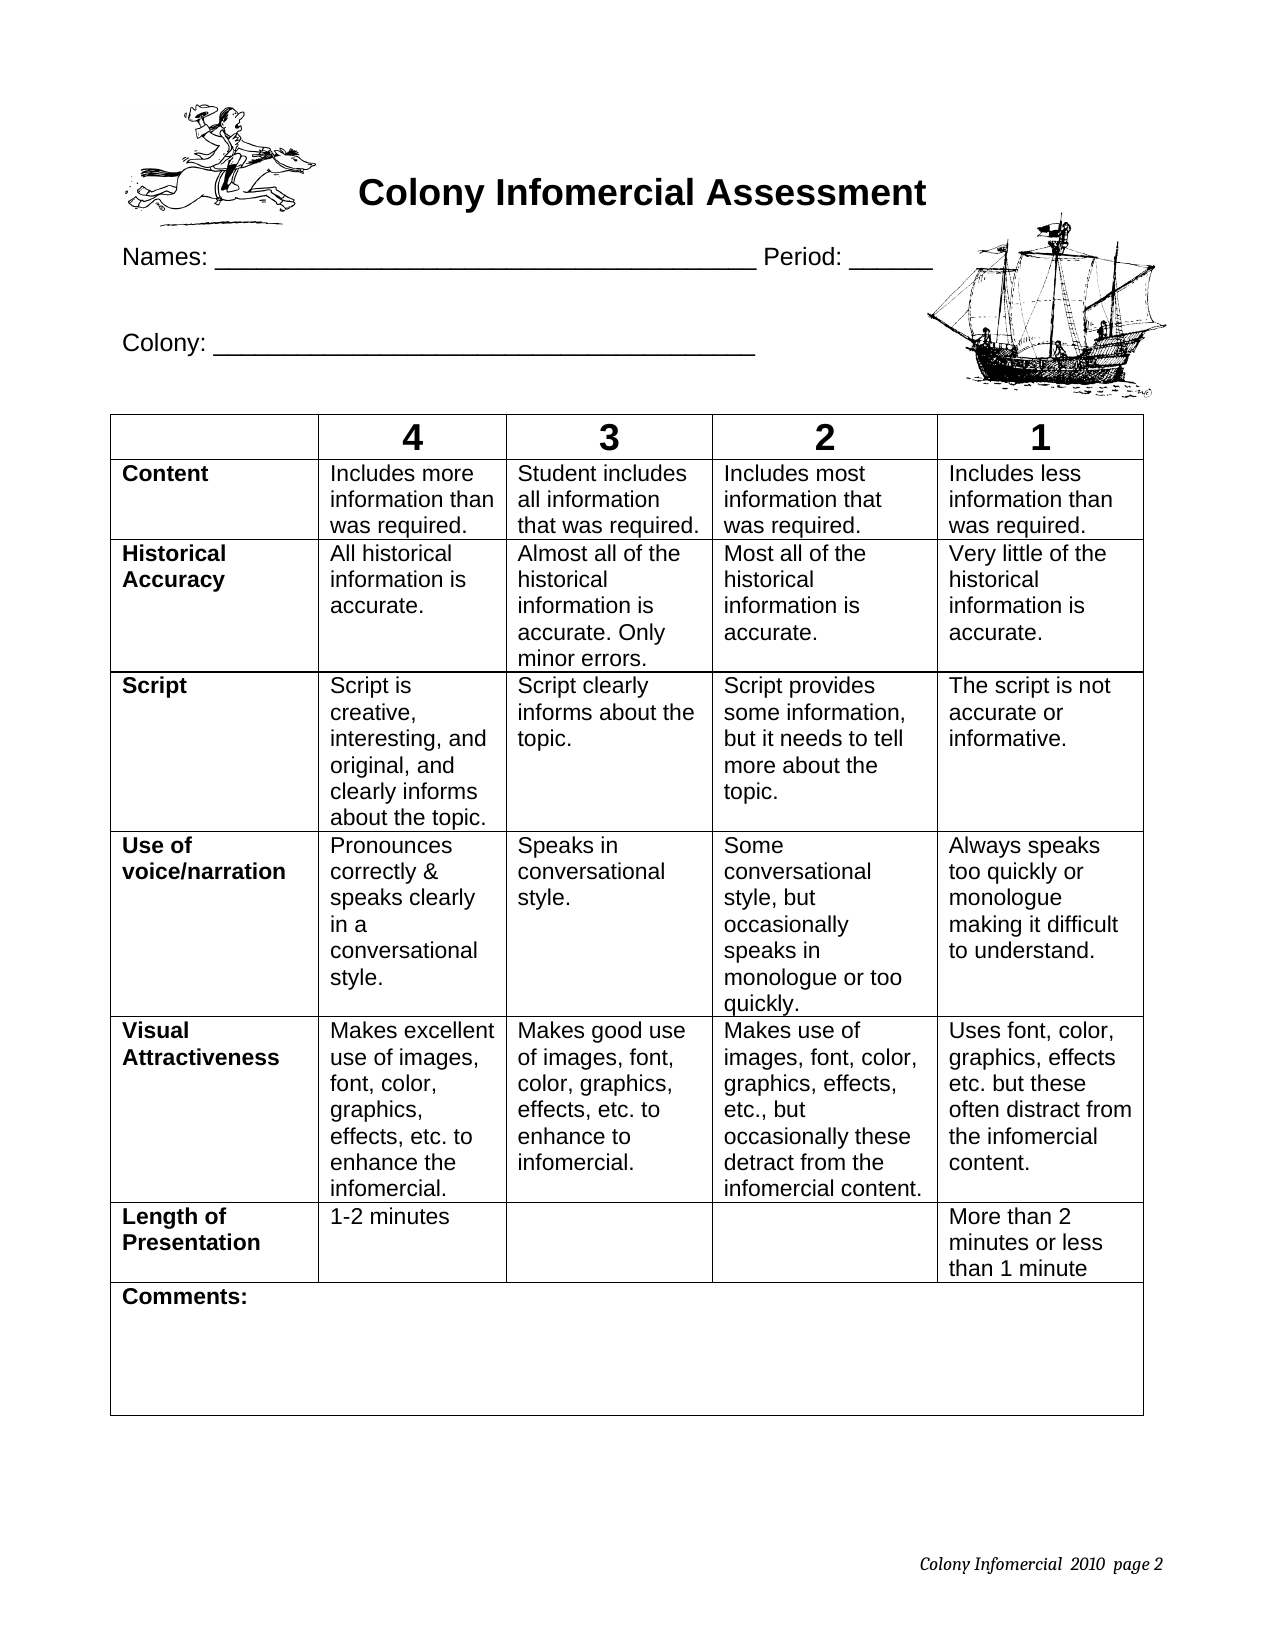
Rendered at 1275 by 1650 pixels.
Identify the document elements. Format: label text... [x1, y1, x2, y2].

table_cell Some conversational style, but occasionally speaks in monologue or too quickly. [713, 832, 937, 1016]
table_cell Script is creative, interesting, and original, and clearly informs about the topic. [319, 673, 506, 831]
table_cell Pronounces correctly & speaks clearly in a conversational style. [319, 832, 506, 1016]
table_header 4 [319, 415, 506, 458]
table_cell Includes most information that was required. [713, 460, 937, 539]
table_cell Script clearly informs about the topic. [507, 673, 712, 831]
text Colony: _______________________________________ [122, 328, 919, 357]
table_cell Student includes all information that was required. [507, 460, 712, 539]
table_cell More than 2 minutes or less than 1 minute [938, 1203, 1143, 1282]
table_cell [507, 1203, 712, 1282]
table_cell Uses font, color, graphics, effects etc. but these often distract from the infomercial content. [938, 1017, 1143, 1202]
text Colony Infomercial Assessment [317, 170, 1162, 213]
table_header 3 [507, 415, 712, 458]
table_cell Visual Attractiveness [111, 1017, 318, 1202]
table_cell Very little of the historical information is accurate. [938, 540, 1143, 671]
table_cell Comments: [111, 1283, 1143, 1414]
table_cell The script is not accurate or informative. [938, 673, 1143, 831]
table_header [111, 415, 318, 458]
table_cell Makes good use of images, font, color, graphics, effects, etc. to enhance to infomercial. [507, 1017, 712, 1202]
table_cell Use of voice/narration [111, 832, 318, 1016]
table_cell Almost all of the historical information is accurate. Only minor errors. [507, 540, 712, 671]
table_cell Script provides some information, but it needs to tell more about the topic. [713, 673, 937, 831]
table_cell Historical Accuracy [111, 540, 318, 671]
table_cell All historical information is accurate. [319, 540, 506, 671]
text Names: _______________________________________ Period: ______ [122, 242, 927, 271]
picture [122, 103, 317, 229]
table_header 2 [713, 415, 937, 458]
table_cell Includes more information than was required. [319, 460, 506, 539]
table_cell Makes excellent use of images, font, color, graphics, effects, etc. to enhance the infomercial. [319, 1017, 506, 1202]
table_cell Length of Presentation [111, 1203, 318, 1282]
table_cell Makes use of images, font, color, graphics, effects, etc., but occasionally these detract from the infomercial content. [713, 1017, 937, 1202]
table_cell Always speaks too quickly or monologue making it difficult to understand. [938, 832, 1143, 1016]
table_cell [713, 1203, 937, 1282]
table_cell Includes less information than was required. [938, 460, 1143, 539]
table_cell Script [111, 673, 318, 831]
table_header 1 [938, 415, 1143, 458]
table_cell Content [111, 460, 318, 539]
table_cell 1-2 minutes [319, 1203, 506, 1282]
table_cell Most all of the historical information is accurate. [713, 540, 937, 671]
picture [914, 194, 1182, 415]
table_cell Speaks in conversational style. [507, 832, 712, 1016]
